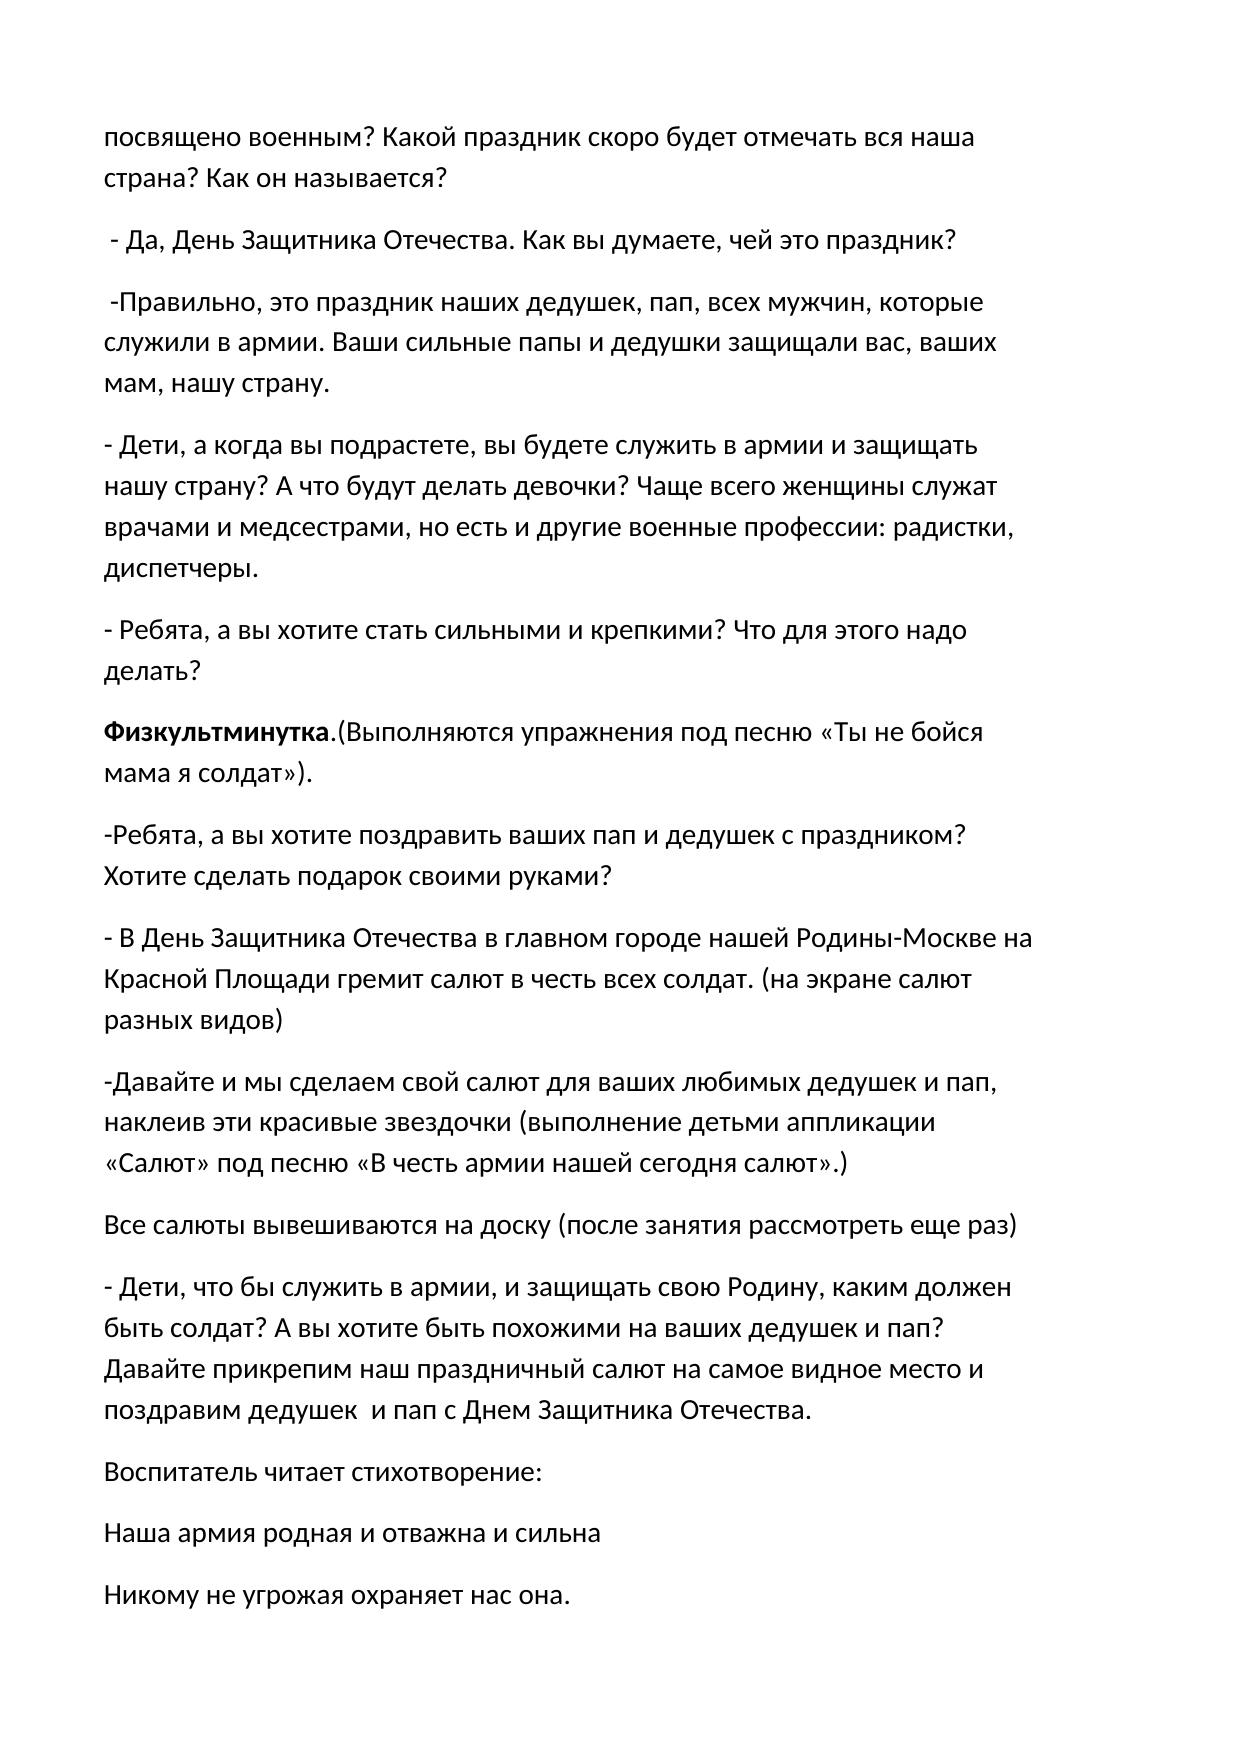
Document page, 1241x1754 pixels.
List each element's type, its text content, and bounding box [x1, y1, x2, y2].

text - В День Защитника Отечества в главном городе нашей Родины-Москве на Красной Площади гремит салют в честь всех солдат. (на экране салют разных видов) [103, 919, 1034, 1036]
text - Дети, а когда вы подрастете, вы будете служить в армии и защищать нашу страну? А что будут делать девочки? Чаще всего женщины служат врачами и медсестрами, но есть и другие военные профессии: радистки, диспетчеры. [103, 426, 1034, 585]
text Физкультминутка.(Выполняются упражнения под песню «Ты не бойся мама я солдат»). [103, 713, 1034, 790]
text - Да, День Защитника Отечества. Как вы думаете, чей это праздник? [103, 221, 1034, 256]
text Наша армия родная и отважна и сильна [103, 1514, 1034, 1550]
text - Дети, что бы служить в армии, и защищать свою Родину, каким должен быть солдат? А вы хотите быть похожими на ваших дедушек и пап? Давайте прикрепим наш праздничный салют на самое видное место и поздравим дедушек и пап с Днем Защитника Отечества. [103, 1268, 1034, 1426]
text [103, 118, 1034, 195]
text - Ребята, а вы хотите стать сильными и крепкими? Что для этого надо делать? [103, 611, 1034, 687]
text -Правильно, это праздник наших дедушек, пап, всех мужчин, которые служили в армии. Ваши сильные папы и дедушки защищали вас, ваших мам, нашу страну. [103, 283, 1034, 400]
text -Давайте и мы сделаем свой салют для ваших любимых дедушек и пап, наклеив эти красивые звездочки (выполнение детьми аппликации «Салют» под песню «В честь армии нашей сегодня салют».) [103, 1063, 1034, 1180]
text -Ребята, а вы хотите поздравить ваших пап и дедушек с праздником? Хотите сделать подарок своими руками? [103, 816, 1034, 893]
text Воспитатель читает стихотворение: [103, 1453, 1034, 1488]
text Все салюты вывешиваются на доску (после занятия рассмотреть еще раз) [103, 1206, 1034, 1242]
text Никому не угрожая охраняет нас она. [103, 1576, 1034, 1612]
